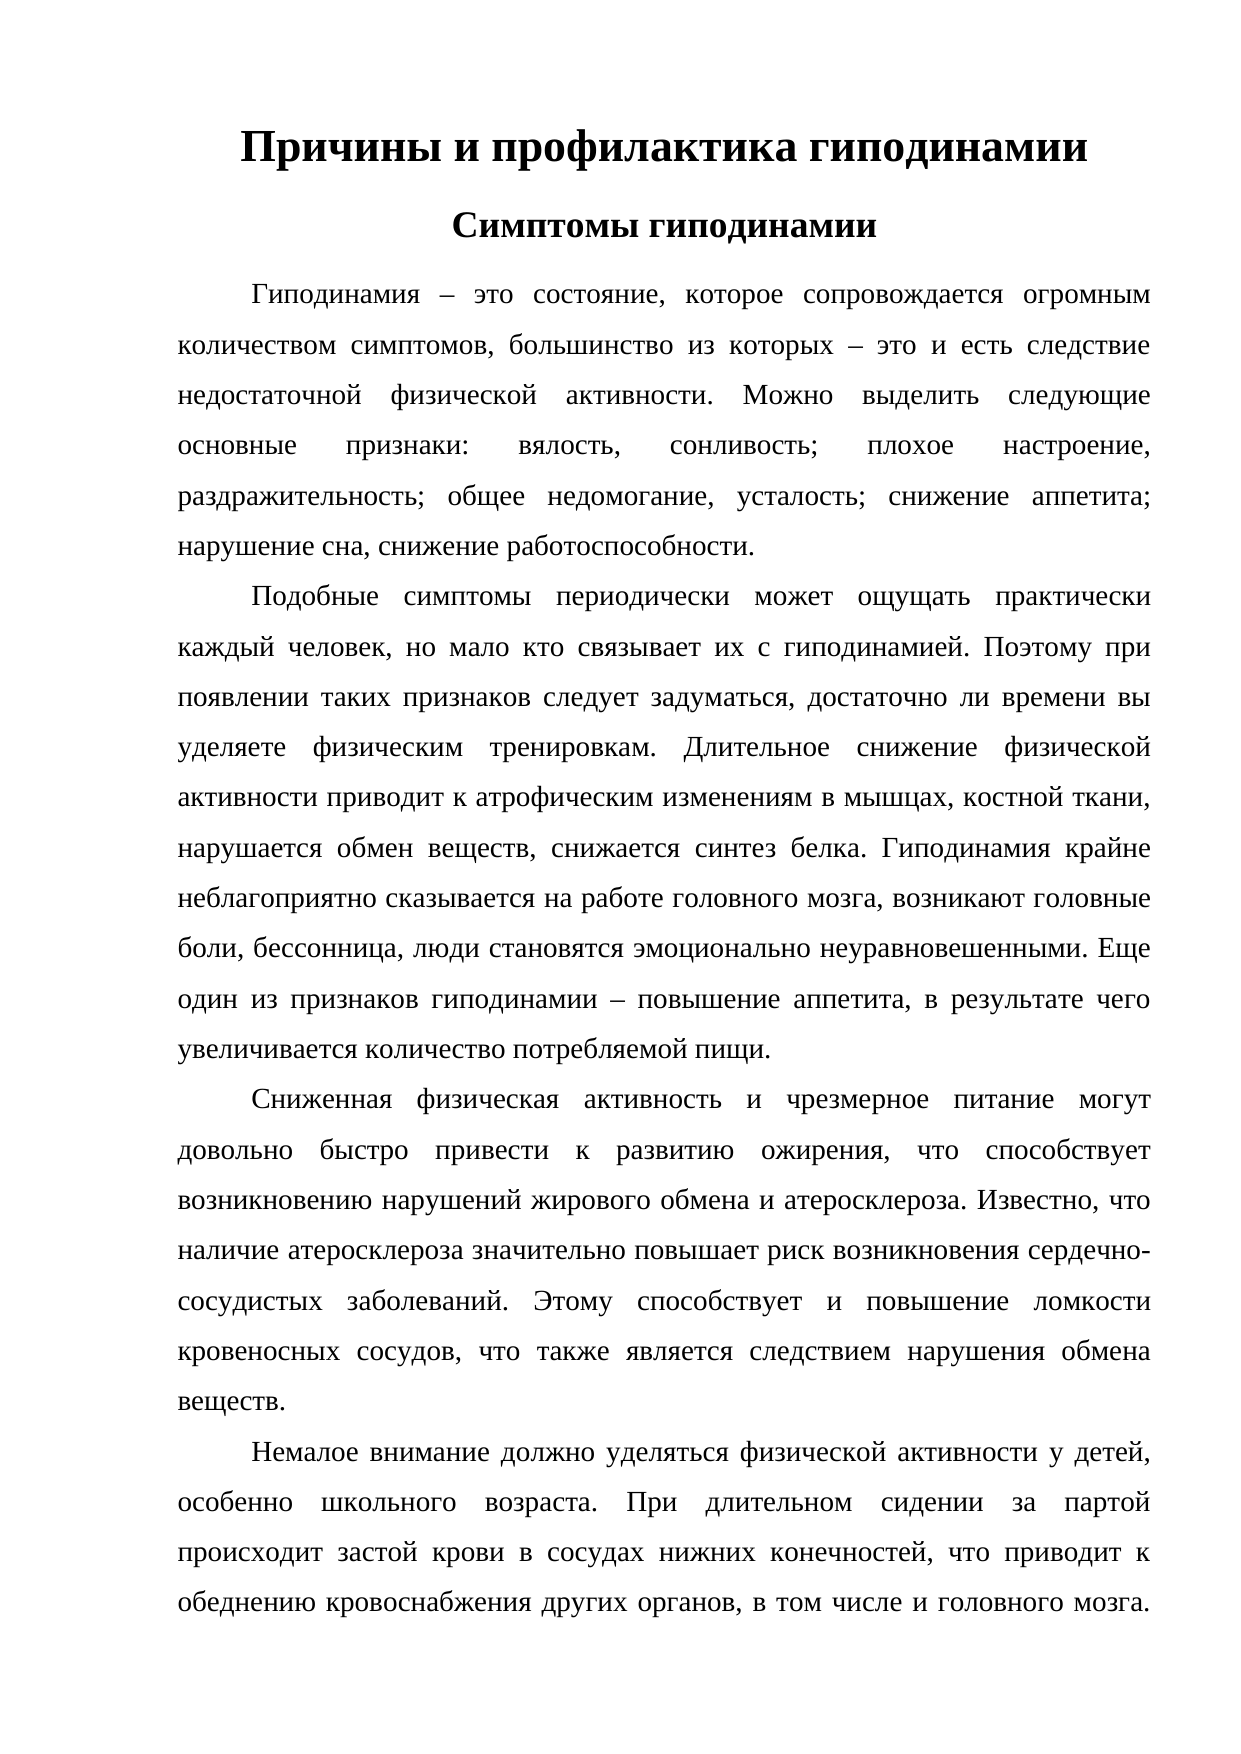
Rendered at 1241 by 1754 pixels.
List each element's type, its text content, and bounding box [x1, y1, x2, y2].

text Причины и профилактика гиподинамии [177, 118, 1152, 171]
text Гиподинамия – это состояние, которое сопровождается огромным количеством симптомов, большинство из которых – это и есть следствие недостаточной физической активности. Можно выделить следующие основные признаки: вялость, сонливость; плохое настроение, раздражительность; общее недомогание, усталость; снижение аппетита; нарушение сна, снижение работоспособности. [177, 276, 1152, 562]
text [177, 1434, 1152, 1618]
text Сниженная физическая активность и чрезмерное питание могут довольно быстро привести к развитию ожирения, что способствует возникновению нарушений жирового обмена и атеросклероза. Известно, что наличие атеросклероза значительно повышает риск возникновения сердечно-сосудистых заболеваний. Этому способствует и повышение ломкости кровеносных сосудов, что также является следствием нарушения обмена веществ. [177, 1081, 1152, 1417]
text Подобные симптомы периодически может ощущать практически каждый человек, но мало кто связывает их с гиподинамией. Поэтому при появлении таких признаков следует задуматься, достаточно ли времени вы уделяете физическим тренировкам. Длительное снижение физической активности приводит к атрофическим изменениям в мышцах, костной ткани, нарушается обмен веществ, снижается синтез белка. Гиподинамия крайне неблагоприятно сказывается на работе головного мозга, возникают головные боли, бессонница, люди становятся эмоционально неуравновешенными. Еще один из признаков гиподинамии – повышение аппетита, в результате чего увеличивается количество потребляемой пищи. [177, 578, 1152, 1065]
text Симптомы гиподинамии [177, 202, 1152, 245]
